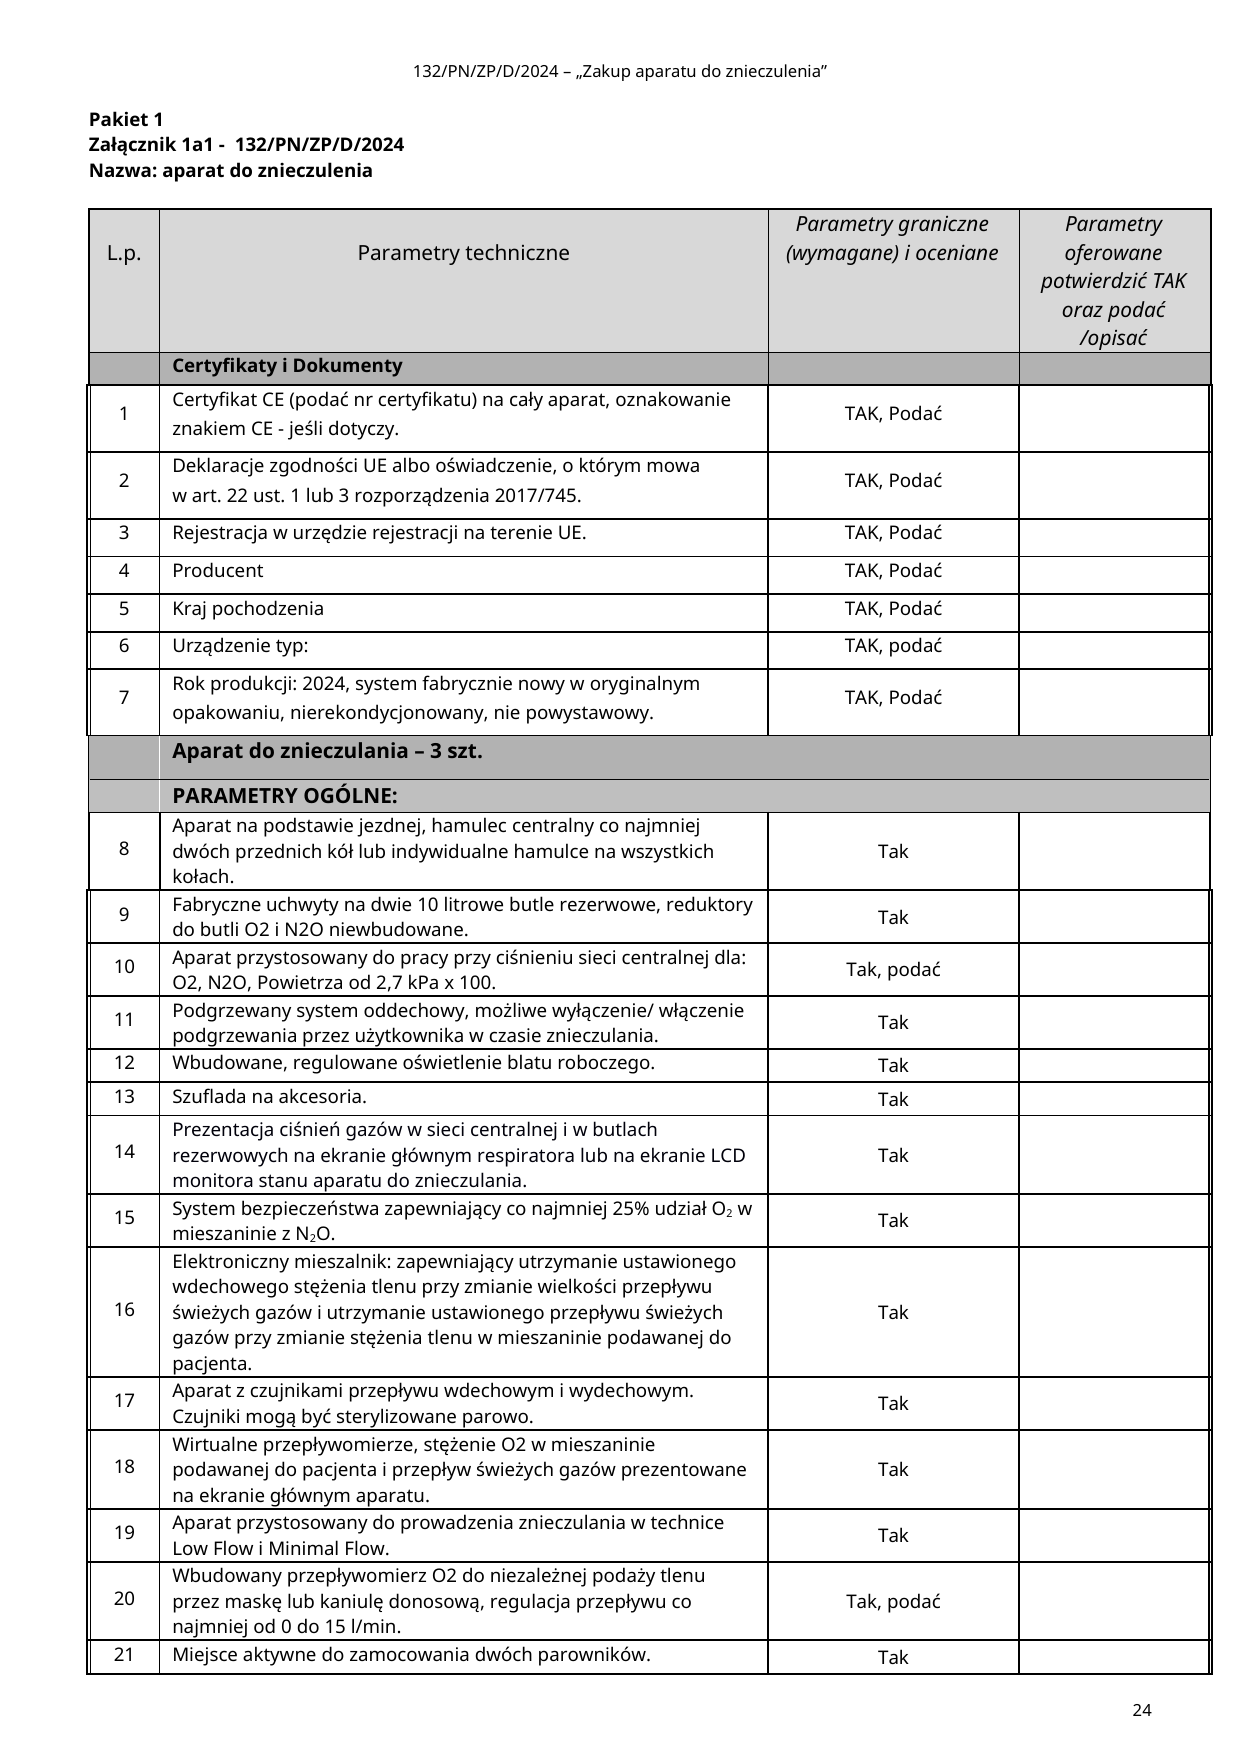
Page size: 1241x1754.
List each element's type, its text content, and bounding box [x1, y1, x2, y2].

table_cell Tak [769, 1050, 1018, 1081]
table_cell Elektroniczny mieszalnik: zapewniający utrzymanie ustawionego wdechowego stężenia tlenu przy zmianie wielkości przepływu świeżych gazów i utrzymanie ustawionego przepływu świeżych gazów przy zmianie stężenia tlenu w mieszaninie podawanej do pacjenta. [160, 1248, 767, 1376]
table_cell [1020, 453, 1208, 518]
table_cell Tak [769, 1116, 1018, 1193]
table_cell Tak [769, 1378, 1018, 1429]
table_cell [1020, 1431, 1208, 1507]
table_cell Tak [769, 1510, 1018, 1561]
table_cell Tak [769, 1248, 1018, 1376]
table_cell 20 [91, 1563, 159, 1639]
table_cell 11 [91, 997, 159, 1048]
table_cell Tak [769, 891, 1018, 942]
table_cell [89, 736, 159, 779]
table_cell [1020, 1195, 1208, 1246]
table_cell Tak [769, 1641, 1018, 1673]
table_header Parametry techniczne [160, 210, 768, 352]
text Załącznik 1a1 - 132/PN/ZP/D/2024 [89, 131, 1152, 157]
text Pakiet 1 [89, 106, 1152, 131]
table_cell [768, 736, 1019, 779]
table_cell [90, 353, 159, 384]
table_cell Szuflada na akcesoria. [160, 1083, 767, 1114]
table_cell Aparat do znieczulania – 3 szt. [160, 736, 768, 779]
table_cell [1020, 1248, 1208, 1376]
table_cell 3 [91, 520, 159, 556]
table_cell 8 [90, 813, 159, 889]
table_cell 18 [91, 1431, 159, 1507]
table_header Parametry graniczne (wymagane) i oceniane [769, 210, 1019, 352]
table_cell Miejsce aktywne do zamocowania dwóch parowników. [160, 1641, 767, 1673]
table_cell Aparat z czujnikami przepływu wdechowym i wydechowym. Czujniki mogą być sterylizowane parowo. [160, 1378, 767, 1429]
table_cell [1020, 1563, 1208, 1639]
table_cell 7 [91, 670, 159, 735]
table_cell Certyfikaty i Dokumenty [160, 353, 768, 384]
table_cell Deklaracje zgodności UE albo oświadczenie, o którym mowa w art. 22 ust. 1 lub 3 rozporządzenia 2017/745. [160, 453, 767, 518]
table_cell Rejestracja w urzędzie rejestracji na terenie UE. [160, 520, 767, 556]
table_cell [1020, 557, 1208, 593]
table_cell 16 [91, 1248, 159, 1376]
table_cell Tak [769, 1083, 1018, 1114]
table_cell [1020, 1083, 1208, 1114]
table_cell Wbudowane, regulowane oświetlenie blatu roboczego. [160, 1050, 767, 1081]
table_cell Kraj pochodzenia [160, 595, 767, 631]
table_cell Producent [160, 557, 767, 593]
table_cell Wirtualne przepływomierze, stężenie O2 w mieszaninie podawanej do pacjenta i przepływ świeżych gazów prezentowane na ekranie głównym aparatu. [160, 1431, 767, 1507]
table_cell 13 [91, 1083, 159, 1114]
table_cell [1020, 1050, 1208, 1081]
table_cell 2 [91, 453, 159, 518]
table_cell TAK, podać [769, 633, 1018, 668]
table_cell 14 [91, 1116, 159, 1193]
table_cell Rok produkcji: 2024, system fabrycznie nowy w oryginalnym opakowaniu, nierekondycjonowany, nie powystawowy. [160, 670, 767, 735]
table_header Parametry oferowane potwierdzić TAK oraz podać /opisać [1020, 210, 1210, 352]
table_cell 1 [91, 386, 159, 451]
table_cell PARAMETRY OGÓLNE: [160, 780, 768, 812]
table_cell TAK, Podać [769, 386, 1018, 451]
table_cell Aparat przystosowany do prowadzenia znieczulania w technice Low Flow i Minimal Flow. [160, 1510, 767, 1561]
table_cell 17 [91, 1378, 159, 1429]
table_cell Prezentacja ciśnień gazów w sieci centralnej i w butlach rezerwowych na ekranie głównym respiratora lub na ekranie LCD monitora stanu aparatu do znieczulania. [160, 1116, 767, 1193]
table_cell TAK, Podać [769, 557, 1018, 593]
table_cell [1020, 670, 1208, 735]
table_cell [1020, 386, 1208, 451]
table_cell [1020, 1378, 1208, 1429]
table_cell Certyfikat CE (podać nr certyfikatu) na cały aparat, oznakowanie znakiem CE - jeśli dotyczy. [160, 386, 767, 451]
table_cell [1020, 595, 1208, 631]
table_cell 9 [91, 891, 159, 942]
table_cell 6 [91, 633, 159, 668]
table_cell Urządzenie typ: [160, 633, 767, 668]
text Nazwa: aparat do znieczulenia [89, 157, 1152, 182]
table_cell Tak, podać [769, 1563, 1018, 1639]
table_cell [1020, 520, 1208, 556]
table_cell System bezpieczeństwa zapewniający co najmniej 25% udział O2 w mieszaninie z N2O. [160, 1195, 767, 1246]
table_cell Tak [769, 1195, 1018, 1246]
table_cell Tak, podać [769, 944, 1018, 995]
table_cell [1020, 813, 1209, 889]
table_cell TAK, Podać [769, 520, 1018, 556]
table_cell Podgrzewany system oddechowy, możliwe wyłączenie/ włączenie podgrzewania przez użytkownika w czasie znieczulania. [160, 997, 767, 1048]
table_cell [1020, 633, 1208, 668]
table_cell Tak [769, 997, 1018, 1048]
table_cell Tak [769, 1431, 1018, 1507]
table_cell [1020, 353, 1210, 384]
table_cell 4 [91, 557, 159, 593]
table_cell TAK, Podać [769, 670, 1018, 735]
table_cell TAK, Podać [769, 453, 1018, 518]
table_cell Fabryczne uchwyty na dwie 10 litrowe butle rezerwowe, reduktory do butli O2 i N2O niewbudowane. [160, 891, 767, 942]
table_cell 5 [91, 595, 159, 631]
table_cell [769, 353, 1019, 384]
table_cell 10 [91, 944, 159, 995]
table_cell [1020, 1641, 1208, 1673]
table_cell [1019, 779, 1210, 812]
table_cell [1020, 1116, 1208, 1193]
table_cell TAK, Podać [769, 595, 1018, 631]
table_cell Wbudowany przepływomierz O2 do niezależnej podaży tlenu przez maskę lub kaniulę donosową, regulacja przepływu co najmniej od 0 do 15 l/min. [160, 1563, 767, 1639]
table_cell Tak [769, 813, 1018, 889]
table_header L.p. [90, 210, 159, 352]
table_cell [1020, 997, 1208, 1048]
table_cell 12 [91, 1050, 159, 1081]
table_cell [1020, 944, 1208, 995]
table_cell Aparat na podstawie jezdnej, hamulec centralny co najmniej dwóch przednich kół lub indywidualne hamulce na wszystkich kołach. [161, 813, 767, 889]
table_cell [1020, 1510, 1208, 1561]
table_cell [89, 780, 159, 812]
table_cell [1019, 736, 1210, 779]
table_cell 15 [91, 1195, 159, 1246]
table_cell 19 [91, 1510, 159, 1561]
table_cell Aparat przystosowany do pracy przy ciśnieniu sieci centralnej dla: O2, N2O, Powietrza od 2,7 kPa x 100. [160, 944, 767, 995]
table_cell 21 [91, 1641, 159, 1673]
table_cell [1020, 891, 1208, 942]
table_cell [768, 780, 1019, 812]
